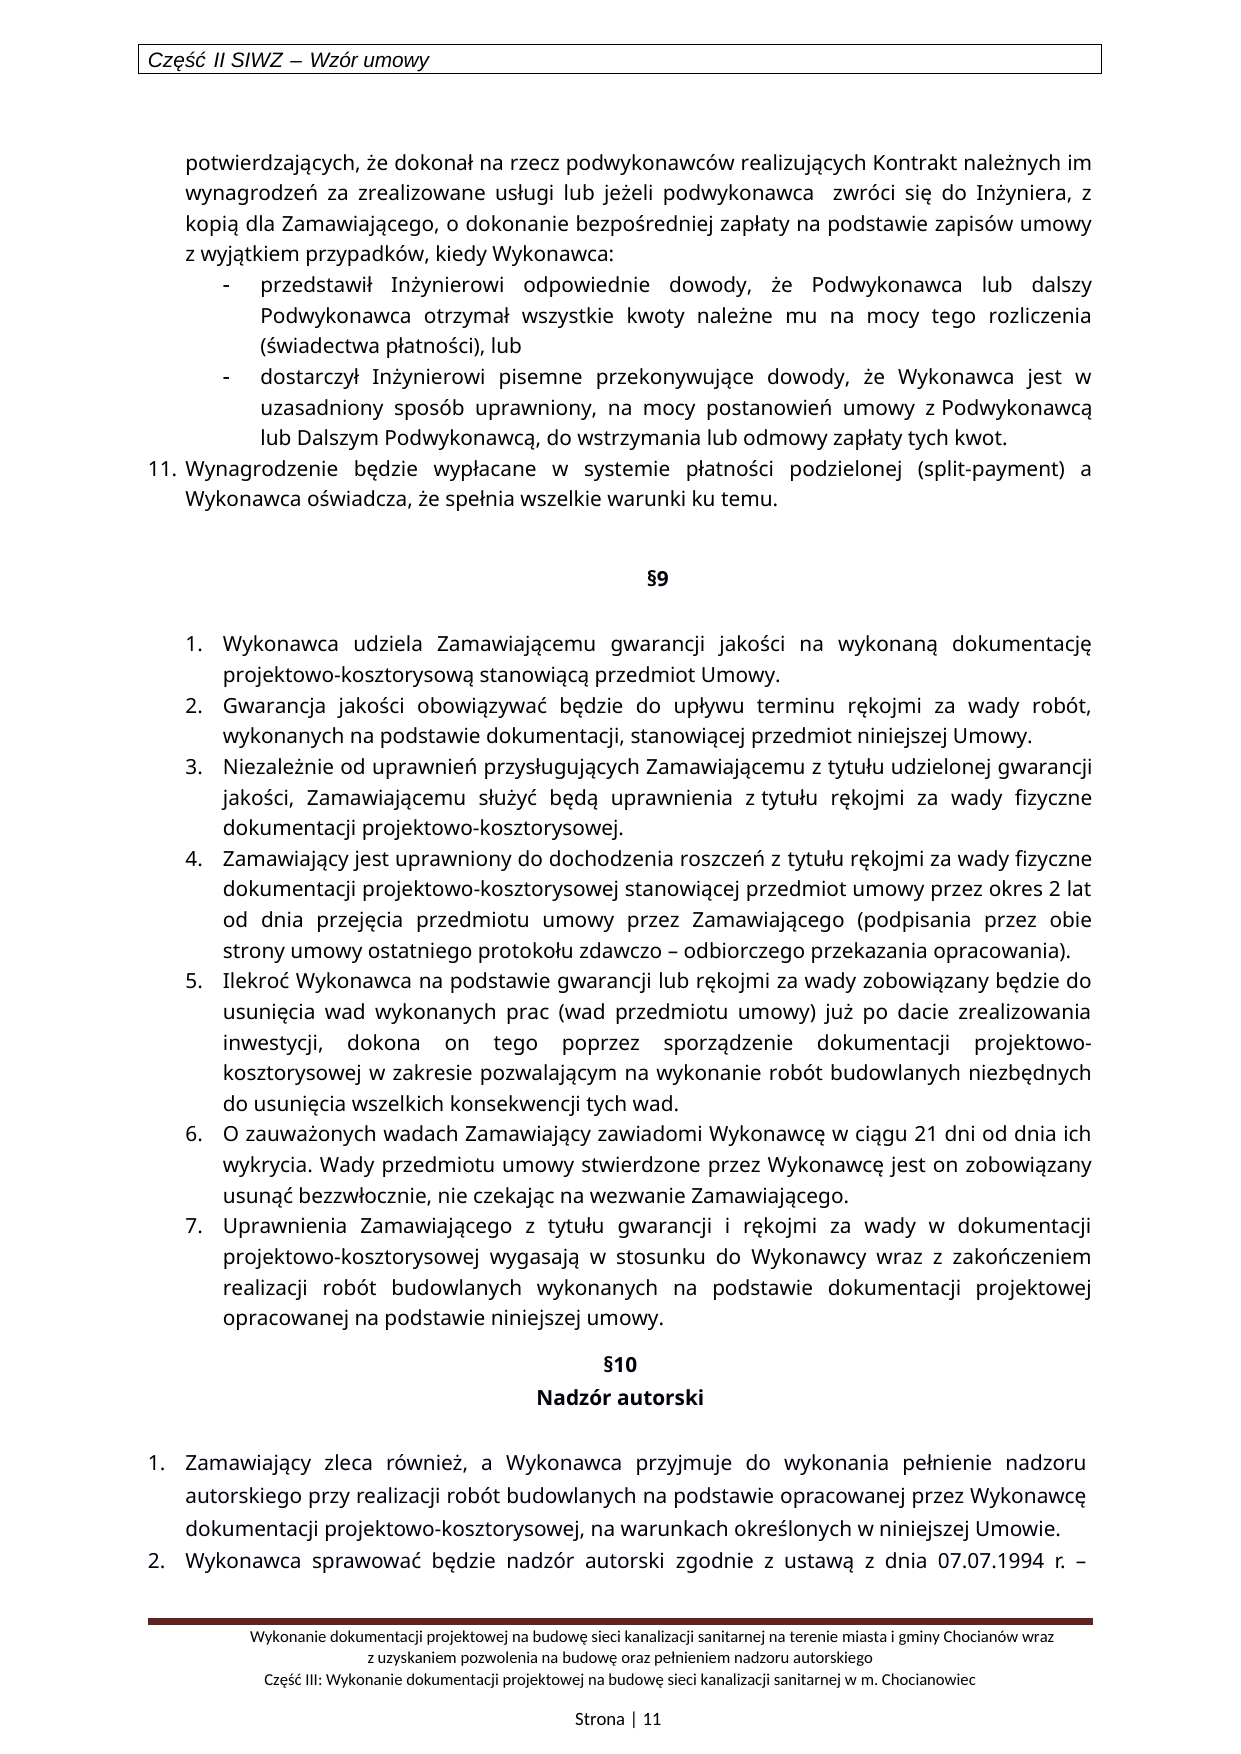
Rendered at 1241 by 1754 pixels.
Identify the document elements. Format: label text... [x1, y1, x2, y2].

list Niezależnie od uprawnień przysługujących Zamawiającemu z tytułu udzielonej gwarancji jakości, Zamawiającemu służyć będą uprawnienia z tytułu rękojmi za wady fizyczne dokumentacji projektowo-kosztorysowej. [185, 752, 1093, 842]
text §9 [223, 564, 1093, 593]
list Gwarancja jakości obowiązywać będzie do upływu terminu rękojmi za wady robót, wykonanych na podstawie dokumentacji, stanowiącej przedmiot niniejszej Umowy. [185, 691, 1093, 750]
text §10 [148, 1351, 1093, 1379]
text Nadzór autorski [148, 1383, 1093, 1412]
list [148, 1546, 1087, 1575]
list dostarczył Inżynierowi pisemne przekonywujące dowody, że Wykonawca jest w uzasadniony sposób uprawniony, na mocy postanowień umowy z Podwykonawcą lub Dalszym Podwykonawcą, do wstrzymania lub odmowy zapłaty tych kwot. [223, 362, 1093, 452]
list przedstawił Inżynierowi odpowiednie dowody, że Podwykonawca lub dalszy Podwykonawca otrzymał wszystkie kwoty należne mu na mocy tego rozliczenia (świadectwa płatności), lub [223, 270, 1093, 360]
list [148, 148, 1093, 268]
list O zauważonych wadach Zamawiający zawiadomi Wykonawcę w ciągu 21 dni od dnia ich wykrycia. Wady przedmiotu umowy stwierdzone przez Wykonawcę jest on zobowiązany usunąć bezzwłocznie, nie czekając na wezwanie Zamawiającego. [185, 1119, 1093, 1209]
list Zamawiający jest uprawniony do dochodzenia roszczeń z tytułu rękojmi za wady fizyczne dokumentacji projektowo-kosztorysowej stanowiącej przedmiot umowy przez okres 2 lat od dnia przejęcia przedmiotu umowy przez Zamawiającego (podpisania przez obie strony umowy ostatniego protokołu zdawczo – odbiorczego przekazania opracowania). [185, 844, 1093, 964]
list Wynagrodzenie będzie wypłacane w systemie płatności podzielonej (split-payment) a Wykonawca oświadcza, że spełnia wszelkie warunki ku temu. [148, 454, 1093, 513]
list Wykonawca udziela Zamawiającemu gwarancji jakości na wykonaną dokumentację projektowo-kosztorysową stanowiącą przedmiot Umowy. [185, 629, 1093, 689]
list Zamawiający zleca również, a Wykonawca przyjmuje do wykonania pełnienie nadzoru autorskiego przy realizacji robót budowlanych na podstawie opracowanej przez Wykonawcę dokumentacji projektowo-kosztorysowej, na warunkach określonych w niniejszej Umowie. [148, 1448, 1087, 1542]
list Ilekroć Wykonawca na podstawie gwarancji lub rękojmi za wady zobowiązany będzie do usunięcia wad wykonanych prac (wad przedmiotu umowy) już po dacie zrealizowania inwestycji, dokona on tego poprzez sporządzenie dokumentacji projektowo-kosztorysowej w zakresie pozwalającym na wykonanie robót budowlanych niezbędnych do usunięcia wszelkich konsekwencji tych wad. [185, 966, 1093, 1117]
list Uprawnienia Zamawiającego z tytułu gwarancji i rękojmi za wady w dokumentacji projektowo-kosztorysowej wygasają w stosunku do Wykonawcy wraz z zakończeniem realizacji robót budowlanych wykonanych na podstawie dokumentacji projektowej opracowanej na podstawie niniejszej umowy. [185, 1211, 1093, 1332]
